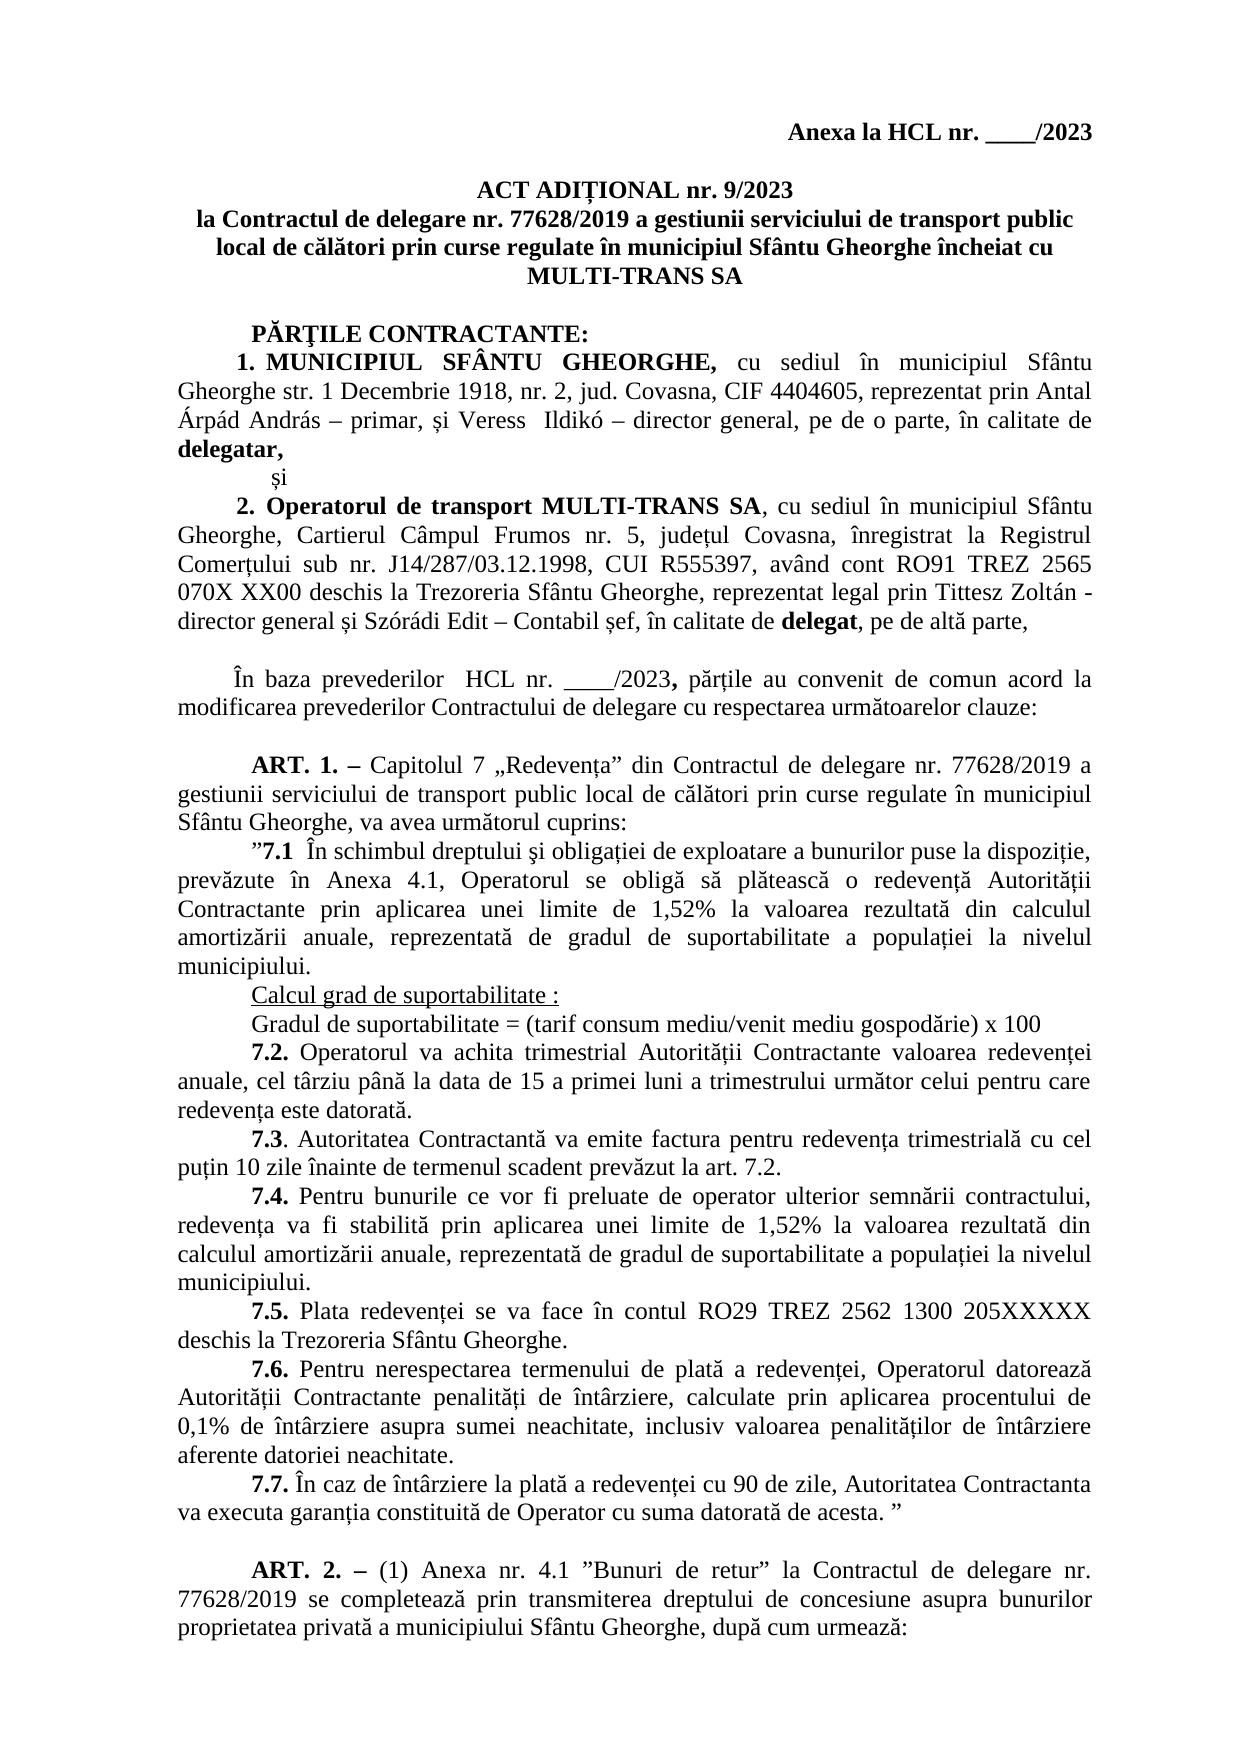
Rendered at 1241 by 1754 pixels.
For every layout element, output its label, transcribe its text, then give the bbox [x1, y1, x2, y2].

text 7.3. Autoritatea Contractantă va emite factura pentru redevența trimestrială cu cel puțin 10 zile înainte de termenul scadent prevăzut la art. 7.2. [177, 1124, 1092, 1181]
text 7.2. Operatorul va achita trimestrial Autorității Contractante valoarea redevenței anuale, cel târziu până la data de 15 a primei luni a trimestrului următor celui pentru care redevența este datorată. [177, 1037, 1092, 1124]
text ART. 1. – Capitolul 7 „Redevența” din Contractul de delegare nr. 77628/2019 a gestiunii serviciului de transport public local de călători prin curse regulate în municipiul Sfântu Gheorghe, va avea următorul cuprins: [177, 750, 1092, 836]
text ART. 2. – (1) Anexa nr. 4.1 ”Bunuri de retur” la Contractul de delegare nr. 77628/2019 se completează prin transmiterea dreptului de concesiune asupra bunurilor proprietatea privată a municipiului Sfântu Gheorghe, după cum urmează: [177, 1555, 1092, 1641]
list MUNICIPIUL SFÂNTU GHEORGHE, cu sediul în municipiul Sfântu Gheorghe str. 1 Decembrie 1918, nr. 2, jud. Covasna, CIF 4404605, reprezentat prin Antal Árpád András – primar, și Veress Ildikó – director general, pe de o parte, în calitate de delegatar, [177, 347, 1092, 462]
text În baza prevederilor HCL nr. ____/2023, părțile au convenit de comun acord la modificarea prevederilor Contractului de delegare cu respectarea următoarelor clauze: [177, 664, 1092, 721]
text 7.7. În caz de întârziere la plată a redevenței cu 90 de zile, Autoritatea Contractanta va executa garanția constituită de Operator cu suma datorată de acesta. ” [177, 1469, 1092, 1526]
text 7.6. Pentru nerespectarea termenului de plată a redevenței, Operatorul datorează Autorității Contractante penalități de întârziere, calculate prin aplicarea procentului de 0,1% de întârziere asupra sumei neachitate, inclusiv valoarea penalităților de întârziere aferente datoriei neachitate. [177, 1354, 1092, 1469]
text și [271, 462, 1092, 491]
text Gradul de suportabilitate = (tarif consum mediu/venit mediu gospodărie) x 100 [177, 1009, 1092, 1037]
text 7.4. Pentru bunurile ce vor fi preluate de operator ulterior semnării contractului, redevența va fi stabilită prin aplicarea unei limite de 1,52% la valoarea rezultată din calculul amortizării anuale, reprezentată de gradul de suportabilitate a populației la nivelul municipiului. [177, 1181, 1092, 1296]
text 7.5. Plata redevenței se va face în contul RO29 TREZ 2562 1300 205XXXXX deschis la Trezoreria Sfântu Gheorghe. [177, 1296, 1092, 1354]
text MULTI-TRANS SA [177, 261, 1092, 290]
text ”7.1 În schimbul dreptului şi obligației de exploatare a bunurilor puse la dispoziție, prevăzute în Anexa 4.1, Operatorul se obligă să plătească o redevență Autorității Contractante prin aplicarea unei limite de 1,52% la valoarea rezultată din calculul amortizării anuale, reprezentată de gradul de suportabilitate a populației la nivelul municipiului. [177, 836, 1092, 980]
text ACT ADIȚIONAL nr. 9/2023 [177, 175, 1092, 204]
text Calcul grad de suportabilitate : [177, 980, 1092, 1009]
text Anexa la HCL nr. ____/2023 [177, 117, 1092, 146]
text la Contractul de delegare nr. 77628/2019 a gestiunii serviciului de transport public local de călători prin curse regulate în municipiul Sfântu Gheorghe încheiat cu [177, 204, 1092, 261]
text PĂRŢILE CONTRACTANTE: [177, 319, 1092, 347]
list Operatorul de transport MULTI-TRANS SA, cu sediul în municipiul Sfântu Gheorghe, Cartierul Câmpul Frumos nr. 5, județul Covasna, înregistrat la Registrul Comerțului sub nr. J14/287/03.12.1998, CUI R555397, având cont RO91 TREZ 2565 070X XX00 deschis la Trezoreria Sfântu Gheorghe, reprezentat legal prin Tittesz Zoltán - director general și Szórádi Edit – Contabil șef, în calitate de delegat, pe de altă parte, [177, 491, 1092, 635]
